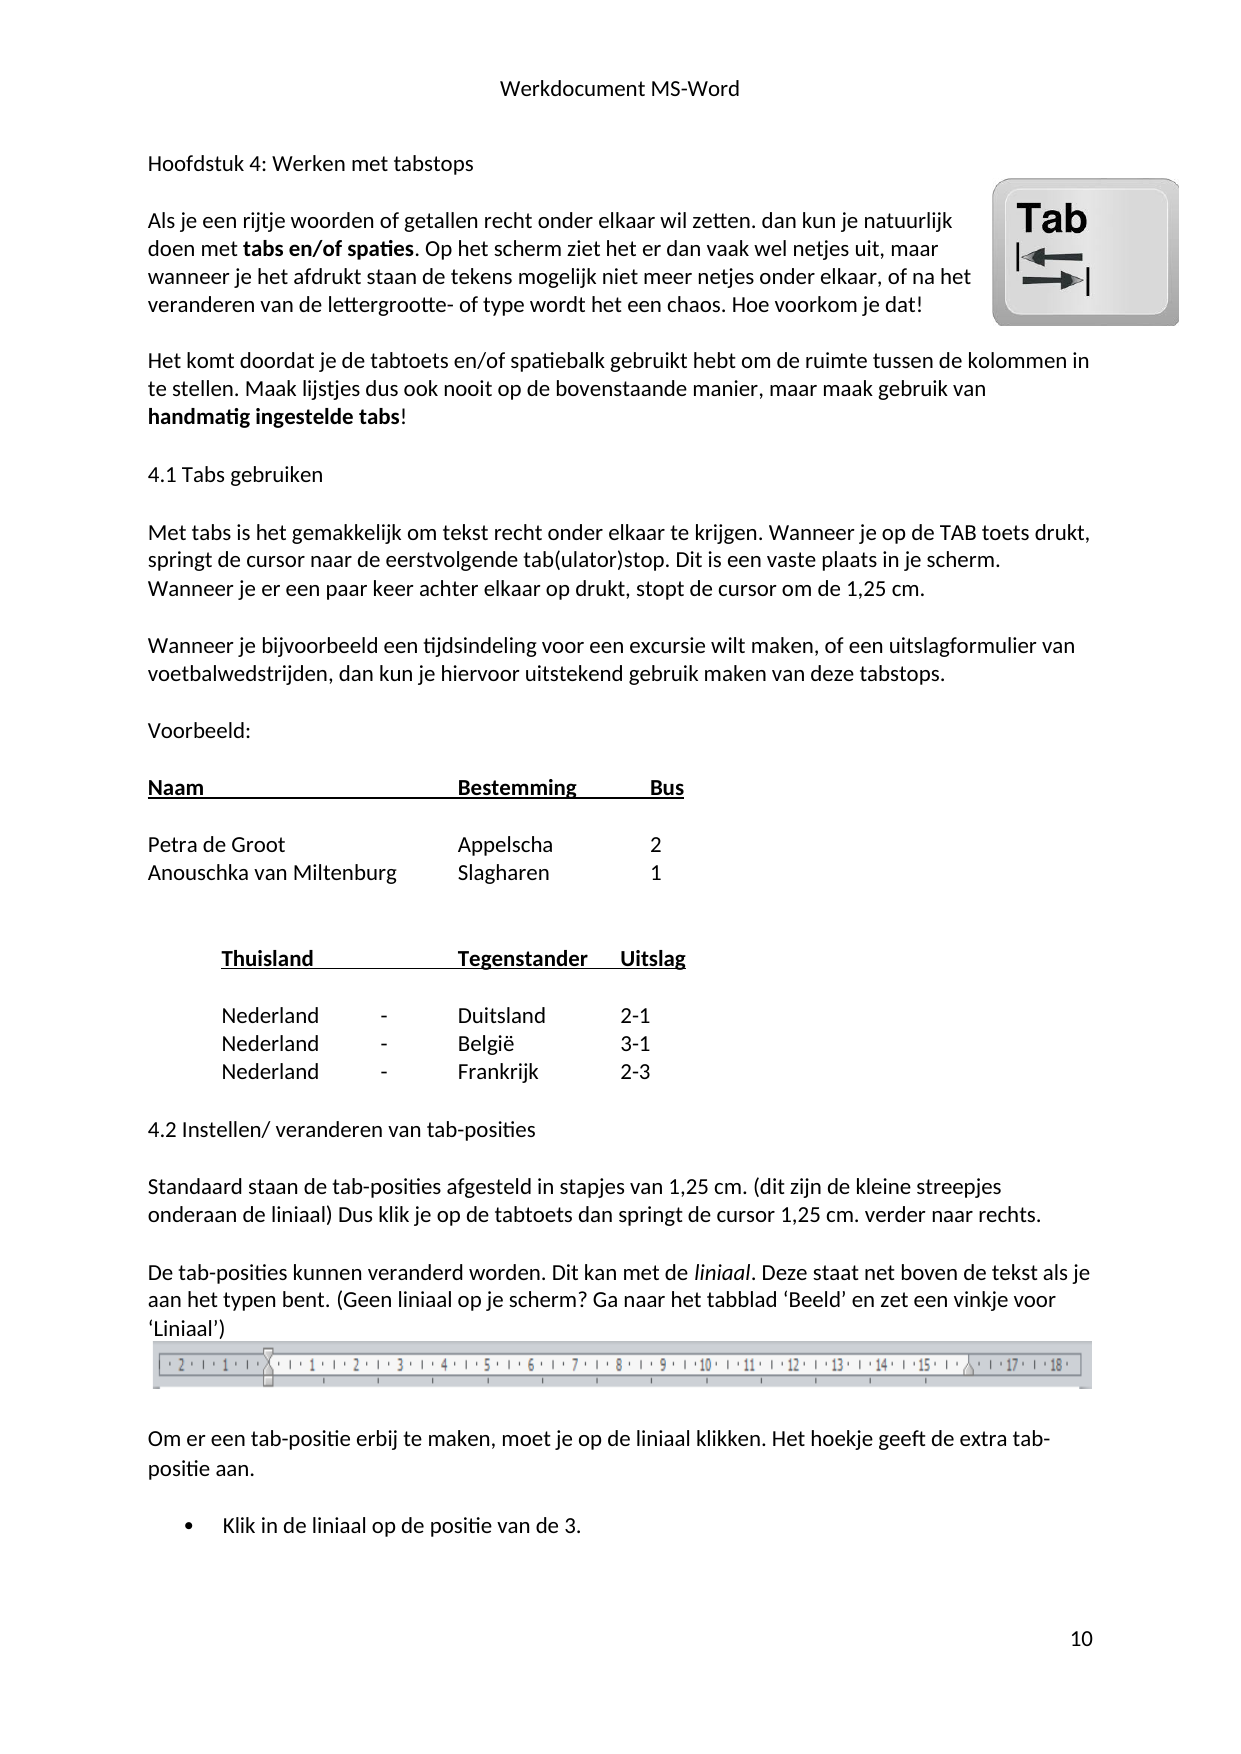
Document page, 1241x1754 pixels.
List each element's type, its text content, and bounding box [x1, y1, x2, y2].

text Voorbeeld: [148, 716, 1093, 744]
text 4.1 Tabs gebruiken [148, 459, 1093, 488]
text Petra de Groot Appelscha 2 Anouschka van Miltenburg Slagharen 1 [148, 830, 1093, 914]
text Naam Bestemming Bus [148, 773, 1093, 801]
picture [992, 178, 1179, 326]
picture [152, 1341, 1092, 1389]
text Nederland - Duitsland 2-1 Nederland - België 3-1 Nederland - Frankrijk 2-3 [221, 1001, 1093, 1085]
text Wanneer je bijvoorbeeld een tijdsindeling voor een excursie wilt maken, of een uitslagformulier van voetbalwedstrijden, dan kun je hiervoor uitstekend gebruik maken van deze tabstops. [148, 631, 1093, 687]
text Hoofdstuk 4: Werken met tabstops [148, 148, 1093, 177]
text Standaard staan de tab-posities afgesteld in stapjes van 1,25 cm. (dit zijn de kleine streepjes onderaan de liniaal) Dus klik je op de tabtoets dan springt de cursor 1,25 cm. verder naar rechts. [148, 1172, 1093, 1228]
text Met tabs is het gemakkelijk om tekst recht onder elkaar te krijgen. Wanneer je op de TAB toets drukt, springt de cursor naar de eerstvolgende tab(ulator)stop. Dit is een vaste plaats in je scherm. Wanneer je er een paar keer achter elkaar op drukt, stopt de cursor om de 1,25 cm. [148, 518, 1093, 602]
text Als je een rijtje woorden of getallen recht onder elkaar wil zetten. dan kun je natuurlijk doen met tabs en/of spaties. Op het scherm ziet het er dan vaak wel netjes uit, maar wanneer je het afdrukt staan de tekens mogelijk niet meer netjes onder elkaar, of na het veranderen van de lettergrootte- of type wordt het een chaos. Hoe voorkom je dat! Het komt doordat je de tabtoets en/of spatiebalk gebruikt hebt om de ruimte tussen de kolommen in te stellen. Maak lijstjes dus ook nooit op de bovenstaande manier, maar maak gebruik van handmatig ingestelde tabs! [148, 206, 1093, 430]
text Om er een tab-positie erbij te maken, moet je op de liniaal klikken. Het hoekje geeft de extra tab-positie aan. [148, 1423, 1093, 1482]
text Thuisland Tegenstander Uitslag [221, 944, 1093, 972]
list Klik in de liniaal op de positie van de 3. [185, 1511, 1093, 1539]
text 4.2 Instellen/ veranderen van tab-posities [148, 1114, 1093, 1143]
